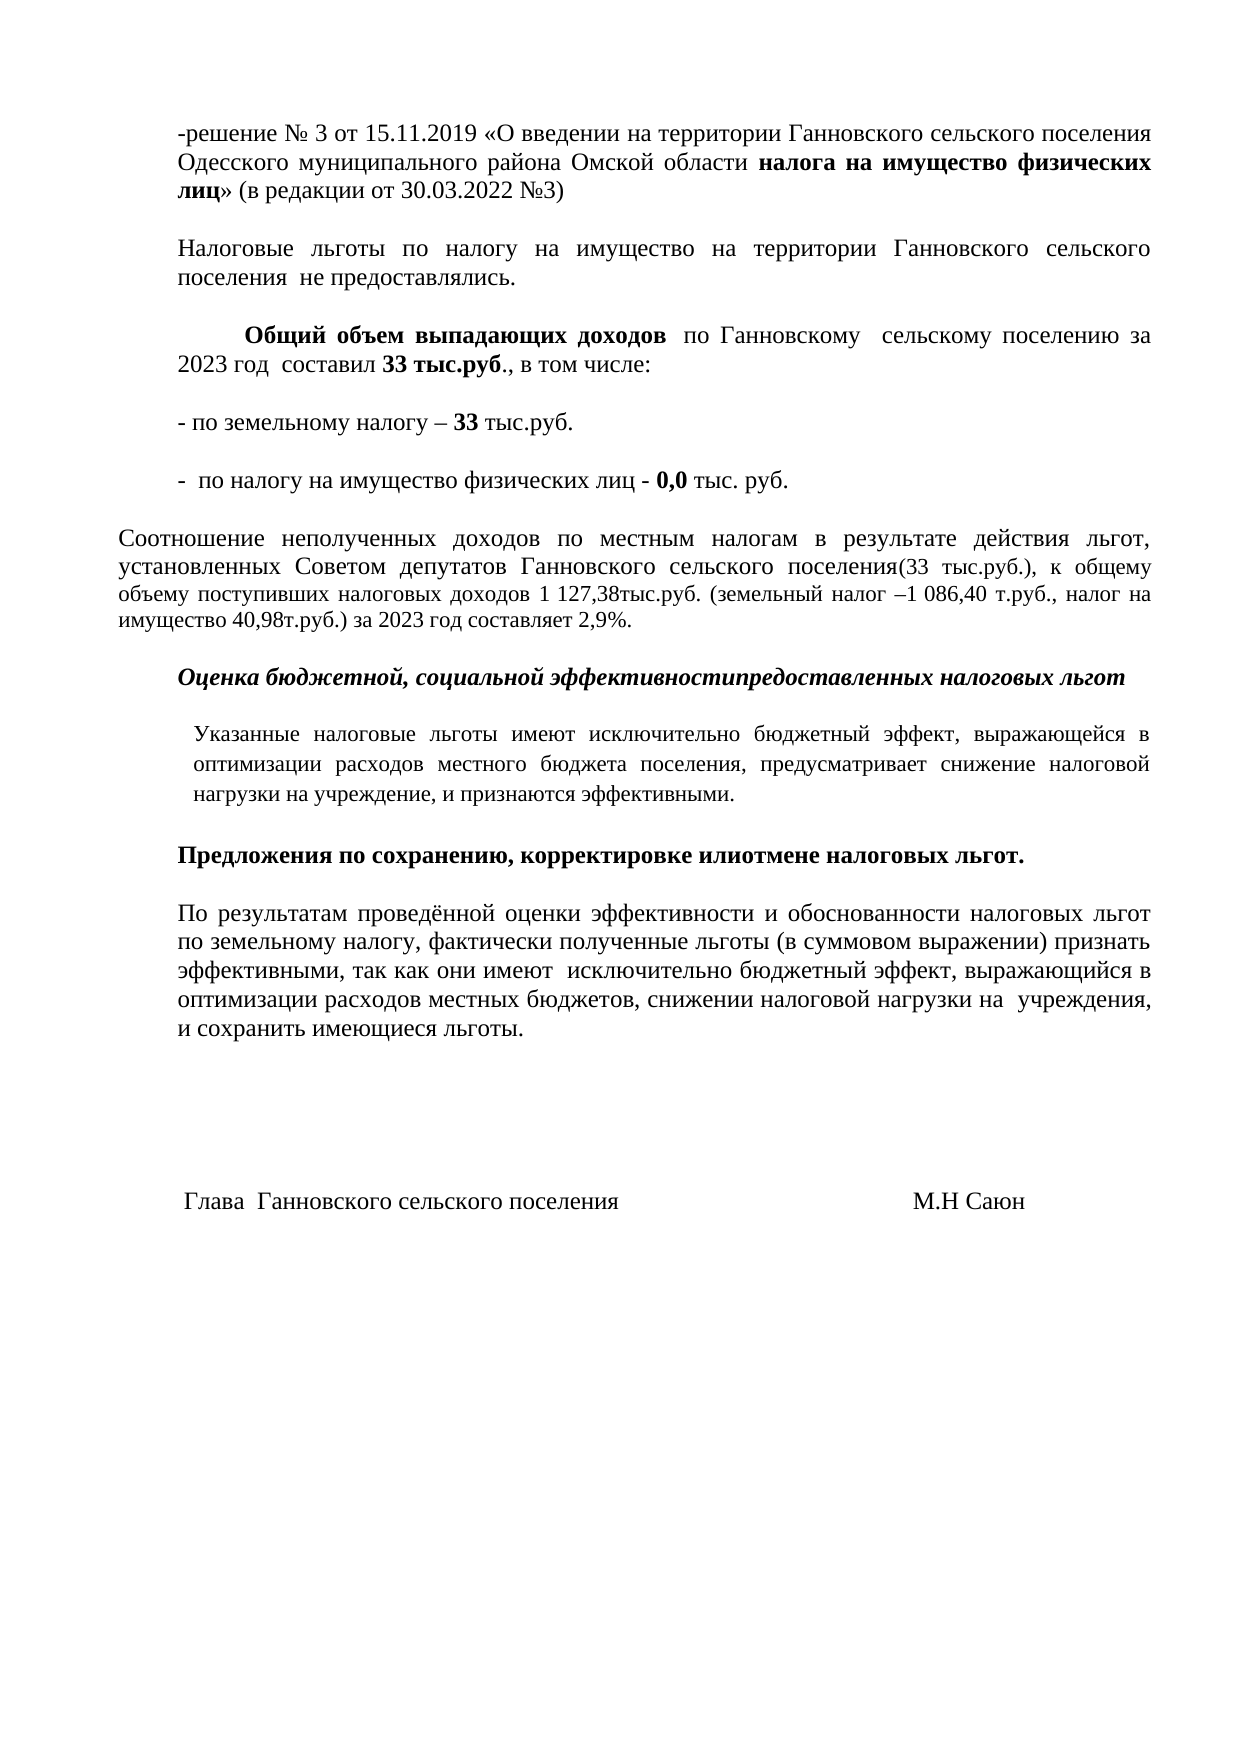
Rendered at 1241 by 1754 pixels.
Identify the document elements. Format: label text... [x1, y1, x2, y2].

text Глава Ганновского сельского поселения М.Н Саюн [177, 1186, 1152, 1215]
text Оценка бюджетной, социальной эффективностипредоставленных налоговых льгот [177, 662, 1152, 691]
text Налоговые льготы по налогу на имущество на территории Ганновского сельского поселения не предоставлялись. [177, 233, 1152, 291]
text Предложения по сохранению, корректировке илиотмене налоговых льгот. [177, 840, 1152, 868]
text По результатам проведённой оценки эффективности и обоснованности налоговых льгот по земельному налогу, фактически полученные льготы (в суммовом выражении) признать эффективными, так как они имеют исключительно бюджетный эффект, выражающийся в оптимизации расходов местных бюджетов, снижении налоговой нагрузки на учреждения, и сохранить имеющиеся льготы. [177, 898, 1152, 1041]
text Общий объем выпадающих доходов по Ганновскому сельскому поселению за 2023 год составил 33 тыс.руб., в том числе: [177, 320, 1152, 378]
text Соотношение неполученных доходов по местным налогам в результате действия льгот, установленных Советом депутатов Ганновского сельского поселения(33 тыс.руб.), к общему объему поступивших налоговых доходов 1 127,38тыс.руб. (земельный налог –1 086,40 т.руб., налог на имущество 40,98т.руб.) за 2023 год составляет 2,9%. [118, 523, 1152, 633]
list Указанные налоговые льготы имеют исключительно бюджетный эффект, выражающейся в оптимизации расходов местного бюджета поселения, предусматривает снижение налоговой нагрузки на учреждение, и признаются эффективными. [193, 720, 1152, 807]
text - по земельному налогу – 33 тыс.руб. [177, 407, 1152, 436]
text - по налогу на имущество физических лиц - 0,0 тыс. руб. [177, 465, 1152, 493]
text -решение № 3 от 15.11.2019 «О введении на территории Ганновского сельского поселения Одесского муниципального района Омской области налога на имущество физических лиц» (в редакции от 30.03.2022 №3) [177, 118, 1152, 204]
